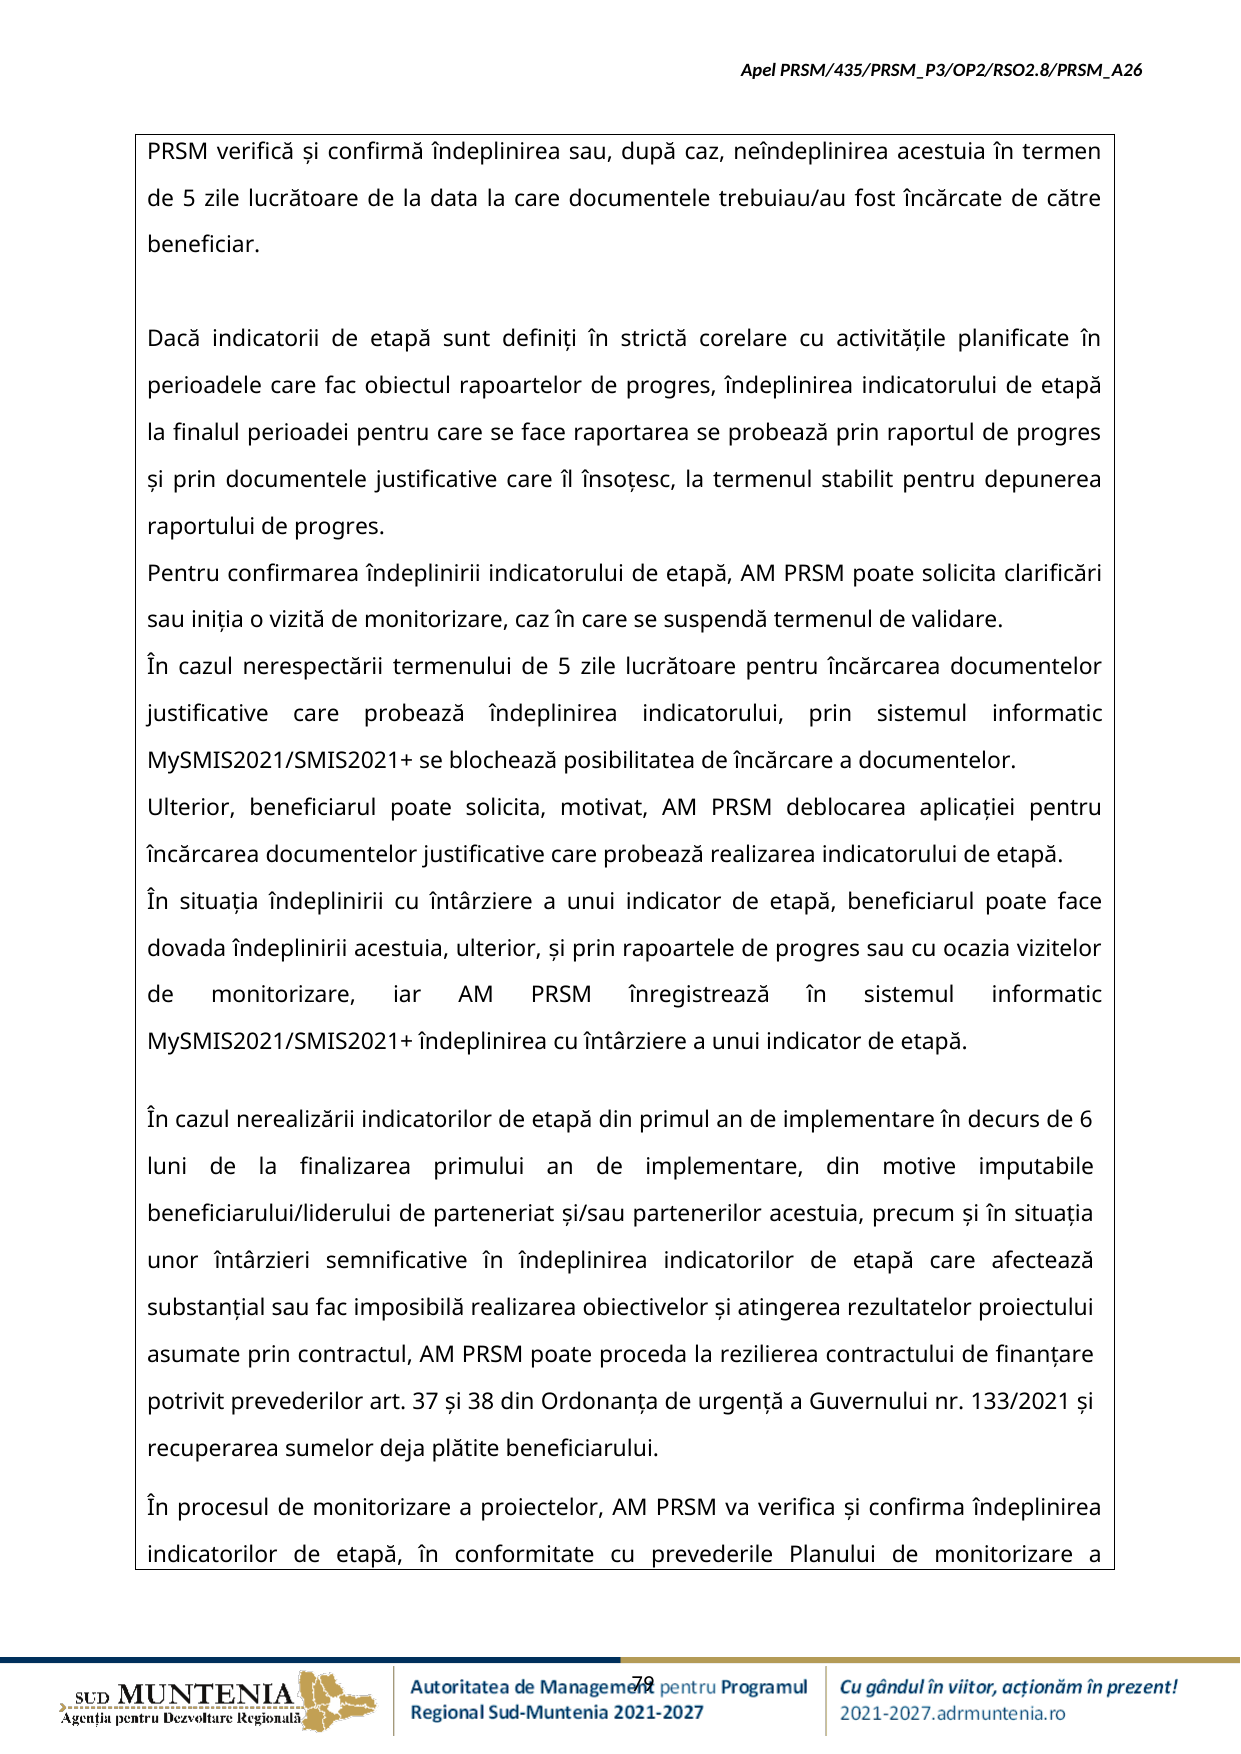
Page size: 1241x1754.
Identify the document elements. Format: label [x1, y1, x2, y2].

picture [0, 1657, 1241, 1737]
table_header [136, 135, 1114, 1569]
